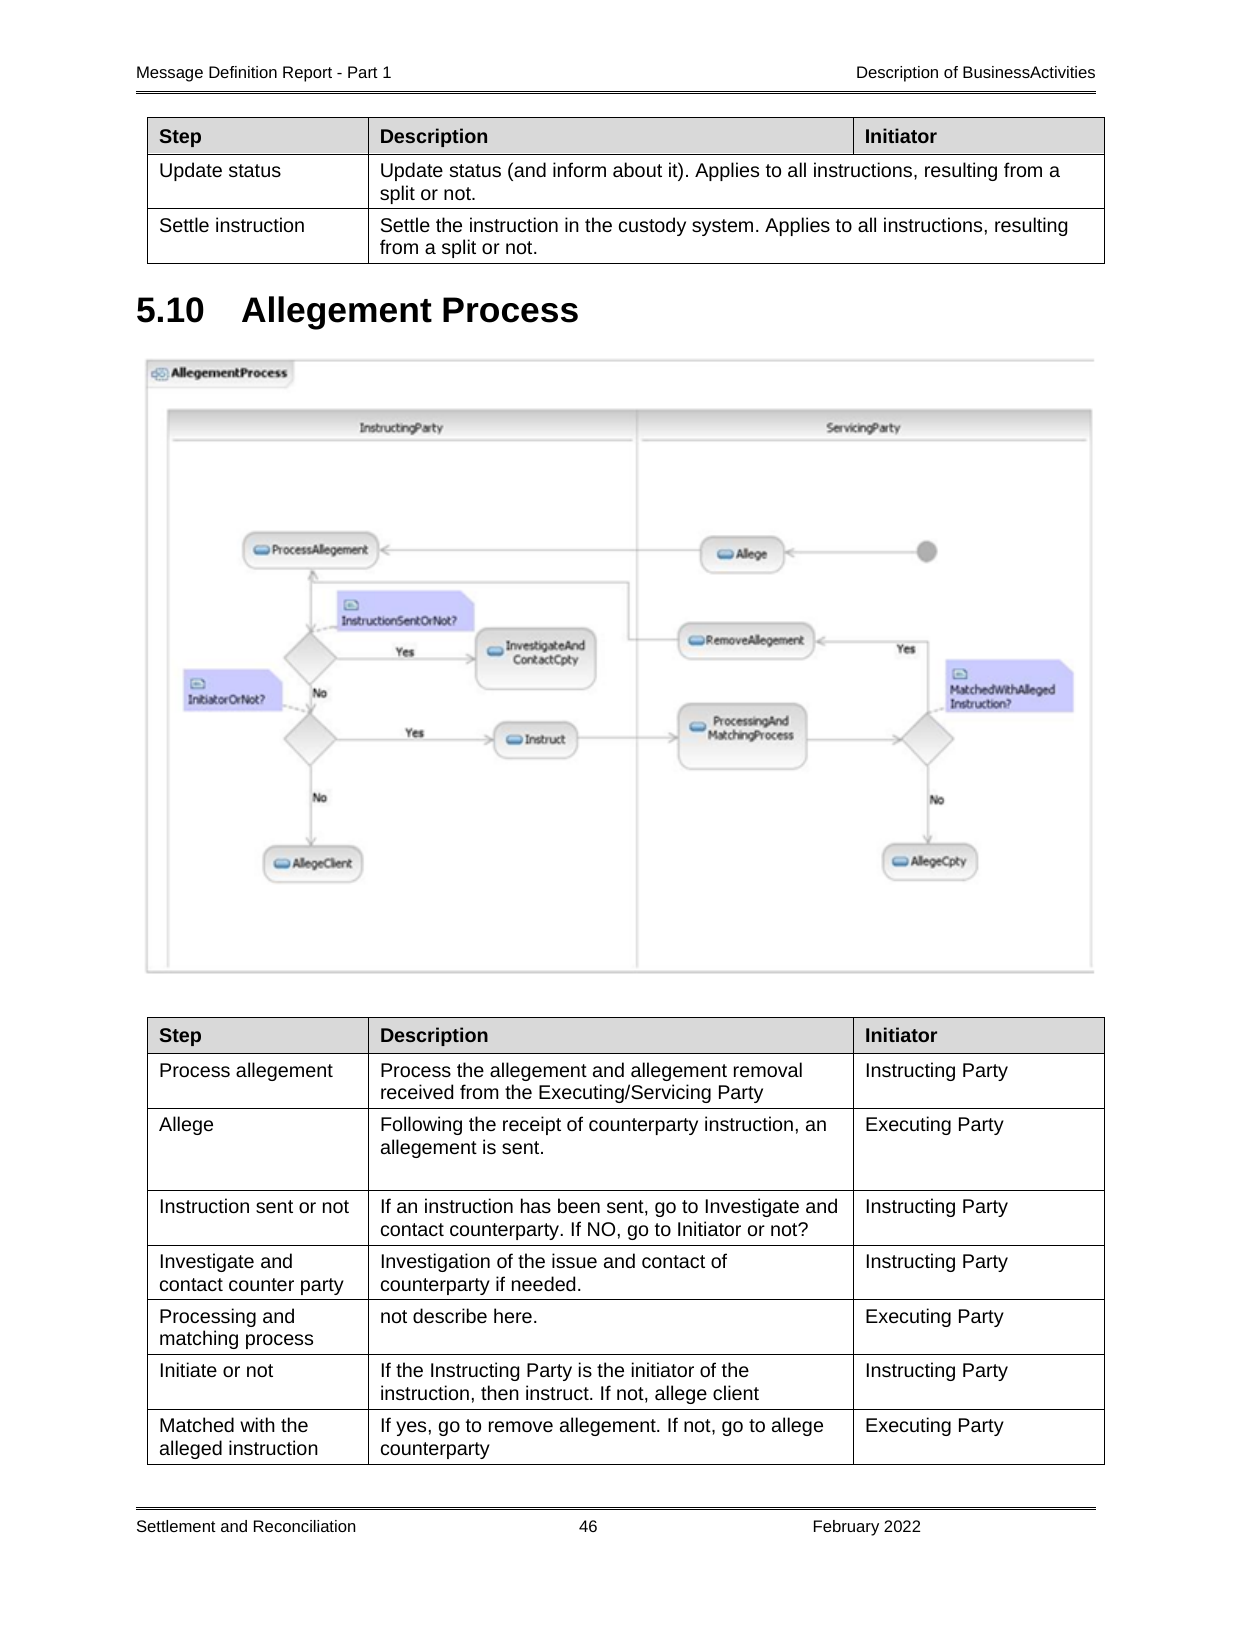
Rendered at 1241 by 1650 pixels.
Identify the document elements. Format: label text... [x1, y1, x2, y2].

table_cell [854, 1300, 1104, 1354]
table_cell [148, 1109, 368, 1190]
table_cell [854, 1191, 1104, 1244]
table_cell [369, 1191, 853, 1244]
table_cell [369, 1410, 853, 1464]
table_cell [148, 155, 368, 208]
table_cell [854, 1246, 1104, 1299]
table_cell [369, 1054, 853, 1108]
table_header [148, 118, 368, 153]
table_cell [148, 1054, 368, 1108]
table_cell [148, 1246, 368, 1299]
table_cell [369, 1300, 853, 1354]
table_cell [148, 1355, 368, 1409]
picture [142, 354, 1099, 980]
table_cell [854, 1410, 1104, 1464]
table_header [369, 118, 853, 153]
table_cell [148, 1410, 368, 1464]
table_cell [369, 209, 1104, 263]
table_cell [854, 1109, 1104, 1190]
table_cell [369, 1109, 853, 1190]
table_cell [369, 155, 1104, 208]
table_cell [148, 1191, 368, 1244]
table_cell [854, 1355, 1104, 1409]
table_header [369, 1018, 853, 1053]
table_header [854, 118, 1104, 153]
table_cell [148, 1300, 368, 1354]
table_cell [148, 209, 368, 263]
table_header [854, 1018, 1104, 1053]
subtitle Allegement Process [136, 289, 1104, 330]
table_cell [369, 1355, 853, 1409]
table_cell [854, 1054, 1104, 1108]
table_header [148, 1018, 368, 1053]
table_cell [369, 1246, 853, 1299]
